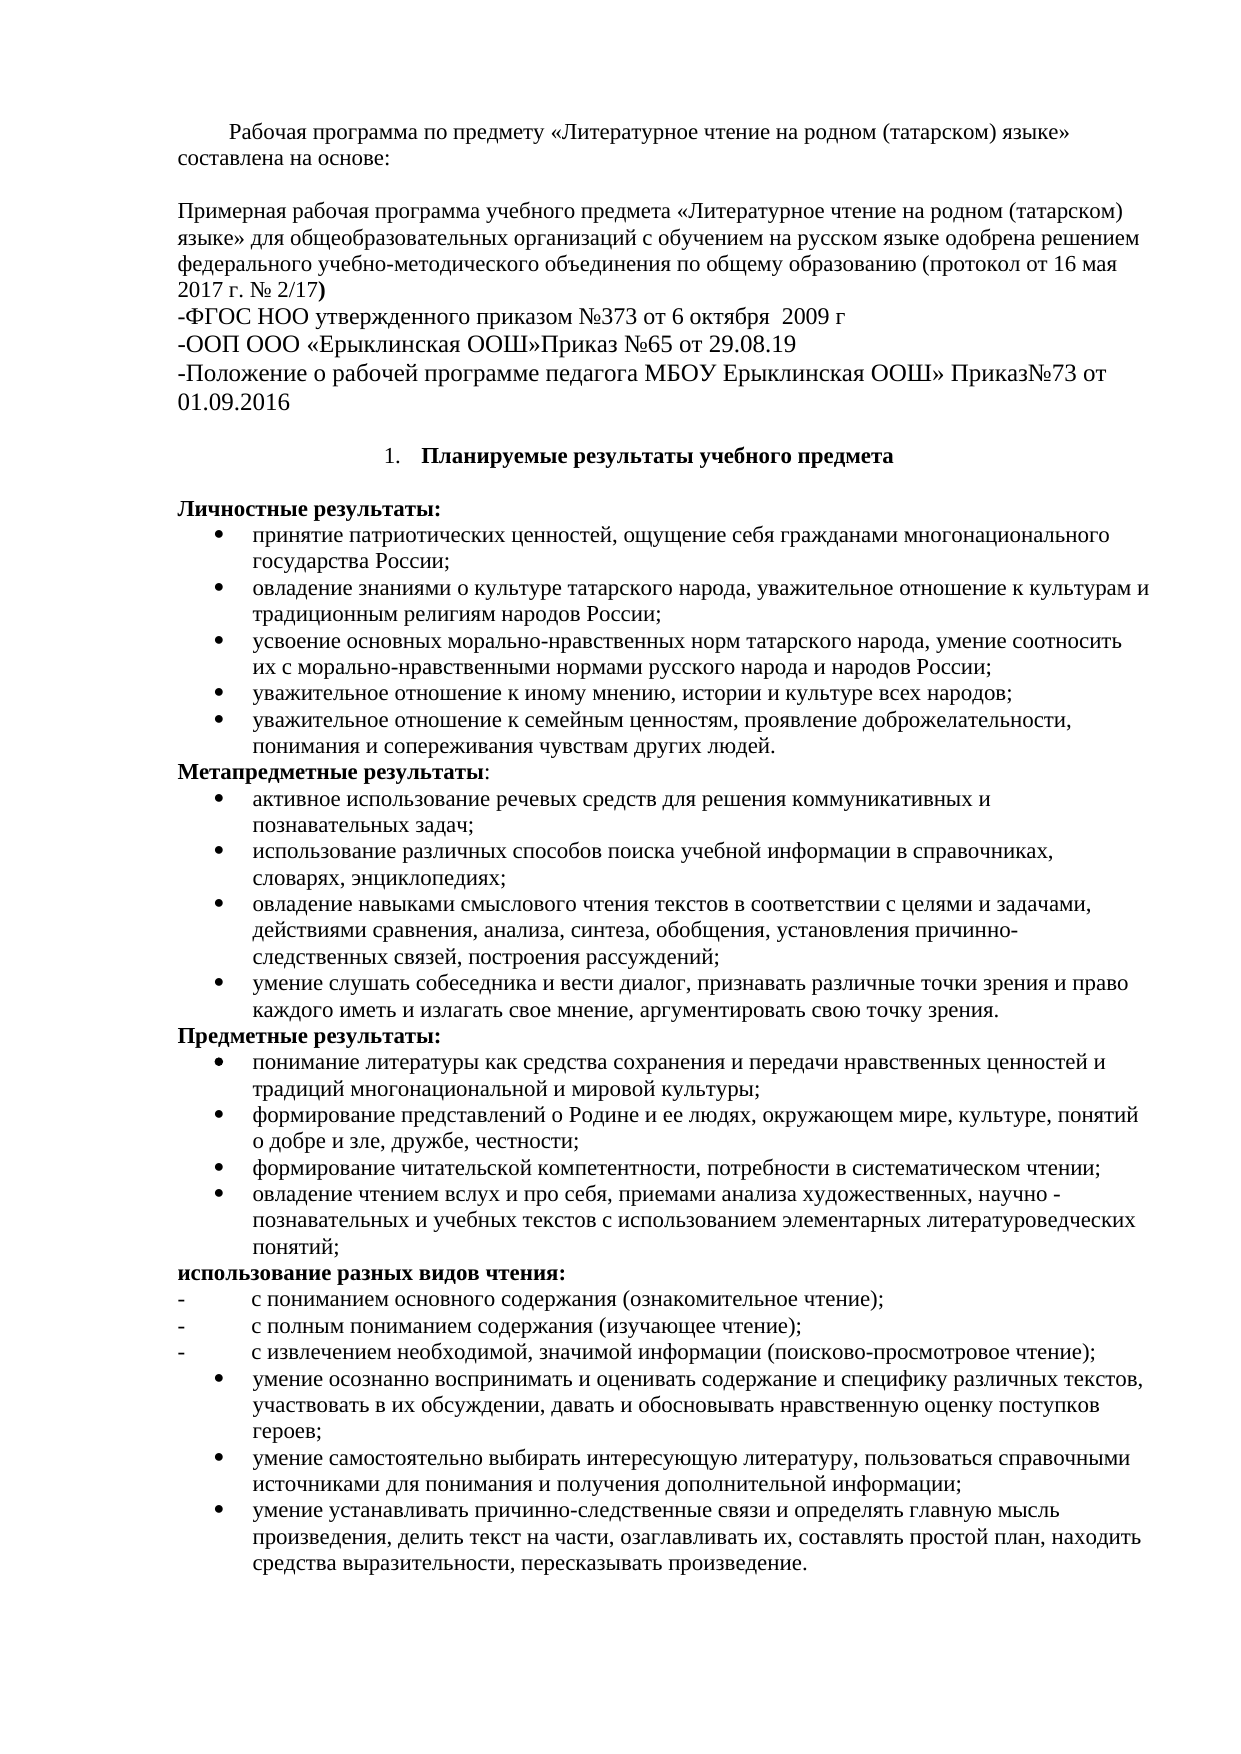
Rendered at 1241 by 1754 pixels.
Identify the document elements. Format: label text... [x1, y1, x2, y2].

text Личностные результаты: [177, 495, 1152, 521]
text - с полным пониманием содержания (изучающее чтение); [177, 1312, 1152, 1338]
list уважительное отношение к семейным ценностям, проявление доброжелательности, понимания и сопереживания чувствам других людей. [215, 706, 1152, 758]
list овладение чтением вслух и про себя, приемами анализа художественных, научно -познавательных и учебных текстов с использованием элементарных литературоведческих понятий; [215, 1180, 1152, 1259]
text Примерная рабочая программа учебного предмета «Литературное чтение на родном (татарском) языке» для общеобразовательных организаций с обучением на русском языке одобрена решением федерального учебно-методического объединения по общему образованию (протокол от 16 мая 2017 г. № 2/17) [177, 197, 1152, 303]
list умение устанавливать причинно-следственные связи и определять главную мысль произведения, делить текст на части, озаглавливать их, составлять простой план, находить средства выразительности, пересказывать произведение. [215, 1496, 1152, 1575]
text -ФГОС НОО утвержденного приказом №373 от 6 октября 2009 г [177, 303, 1143, 329]
text -Положение о рабочей программе педагога МБОУ Ерыклинская ООШ» Приказ№73 от 01.09.2016 [177, 358, 1152, 416]
text - с пониманием основного содержания (ознакомительное чтение); [177, 1286, 1152, 1312]
text Рабочая программа по предмету «Литературное чтение на родном (татарском) языке» составлена на основе: [177, 118, 1152, 171]
text использование разных видов чтения: [177, 1259, 1152, 1286]
text - с извлечением необходимой, значимой информации (поисково-просмотровое чтение); [177, 1338, 1152, 1364]
list умение самостоятельно выбирать интересующую литературу, пользоваться справочными источниками для понимания и получения дополнительной информации; [215, 1444, 1152, 1496]
text Метапредметные результаты: [177, 758, 1152, 785]
list умение слушать собеседника и вести диалог, признавать различные точки зрения и право каждого иметь и излагать свое мнение, аргументировать свою точку зрения. [215, 969, 1152, 1022]
text Предметные результаты: [177, 1022, 1152, 1048]
list умение осознанно воспринимать и оценивать содержание и специфику различных текстов, участвовать в их обсуждении, давать и обосновывать нравственную оценку поступков героев; [215, 1364, 1152, 1444]
list овладение знаниями о культуре татарского народа, уважительное отношение к культурам и традиционным религиям народов России; [215, 574, 1152, 627]
list формирование представлений о Родине и ее людях, окружающем мире, культуре, понятий о добре и зле, дружбе, честности; [215, 1101, 1152, 1154]
list уважительное отношение к иному мнению, истории и культуре всех народов; [215, 679, 1152, 706]
list Планируемые результаты учебного предмета [383, 442, 1152, 468]
list усвоение основных морально-нравственных норм татарского народа, умение соотносить их с морально-нравственными нормами русского народа и народов России; [215, 627, 1152, 679]
list использование различных способов поиска учебной информации в справочниках, словарях, энциклопедиях; [215, 837, 1152, 890]
list формирование читательской компетентности, потребности в систематическом чтении; [215, 1154, 1152, 1180]
list активное использование речевых средств для решения коммуникативных и познавательных задач; [215, 785, 1152, 837]
list принятие патриотических ценностей, ощущение себя гражданами многонационального государства России; [215, 521, 1152, 574]
text -ООП ООО «Ерыклинская ООШ»Приказ №65 от 29.08.19 [177, 329, 1152, 358]
list овладение навыками смыслового чтения текстов в соответствии с целями и задачами, действиями сравнения, анализа, синтеза, обобщения, установления причинно-следственных связей, построения рассуждений; [215, 890, 1152, 969]
list понимание литературы как средства сохранения и передачи нравственных ценностей и традиций многонациональной и мировой культуры; [215, 1048, 1152, 1101]
